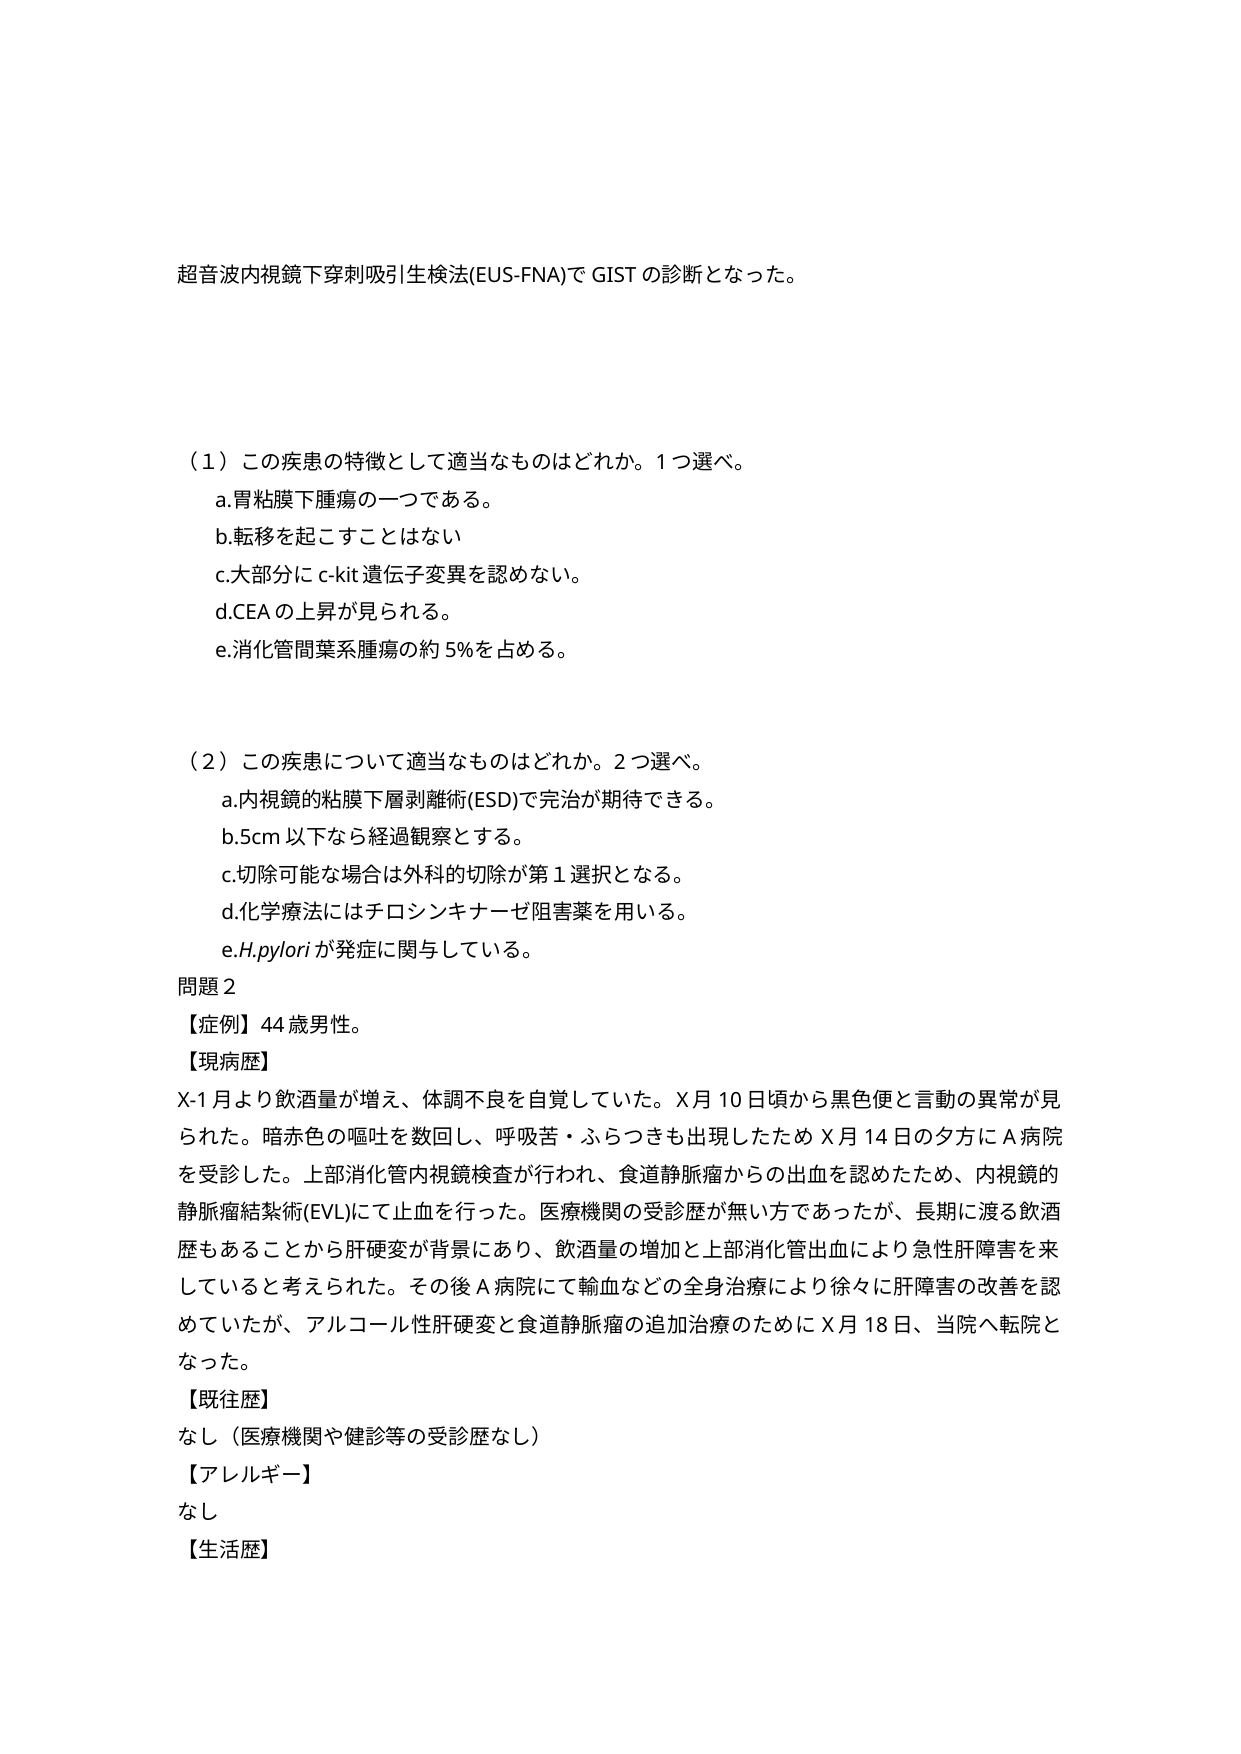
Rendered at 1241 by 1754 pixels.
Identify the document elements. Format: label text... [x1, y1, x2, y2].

text 【生活歴】 [177, 1529, 1063, 1567]
list e.消化管間葉系腫瘍の約5%を占める。 [215, 629, 1063, 667]
text X-1月より飲酒量が増え、体調不良を自覚していた。X月10日頃から黒色便と言動の異常が見られた。暗赤色の嘔吐を数回し、呼吸苦・ふらつきも出現したためX月14日の夕方にA病院を受診した。上部消化管内視鏡検査が行われ、食道静脈瘤からの出血を認めたため、内視鏡的静脈瘤結紮術(EVL)にて止血を行った。医療機関の受診歴が無い方であったが、長期に渡る飲酒歴もあることから肝硬変が背景にあり、飲酒量の増加と上部消化管出血により急性肝障害を来していると考えられた。その後A病院にて輸血などの全身治療により徐々に肝障害の改善を認めていたが、アルコール性肝硬変と食道静脈瘤の追加治療のためにX月18日、当院へ転院となった。 [177, 1079, 1063, 1379]
text 【アレルギー】 [177, 1454, 1063, 1492]
text 【症例】44歳男性。 [177, 1004, 1063, 1042]
list c.大部分にc-kit遺伝子変異を認めない。 [215, 554, 1063, 592]
list （１）この疾患の特徴として適当なものはどれか。1つ選べ。 [177, 442, 1063, 479]
text 【現病歴】 [177, 1042, 1063, 1079]
text e.H.pyloriが発症に関与している。 [221, 929, 1063, 967]
text （２）この疾患について適当なものはどれか。2つ選べ。 [177, 742, 1063, 779]
text 超音波内視鏡下穿刺吸引生検法(EUS-FNA)でGISTの診断となった。 [177, 254, 1063, 292]
text a.内視鏡的粘膜下層剥離術(ESD)で完治が期待できる。 [221, 779, 1063, 817]
text 問題２ [177, 967, 1063, 1004]
text なし（医療機関や健診等の受診歴なし） [177, 1417, 1063, 1454]
text なし [177, 1492, 1063, 1529]
text c.切除可能な場合は外科的切除が第１選択となる。 [221, 854, 1063, 892]
text d.化学療法にはチロシンキナーゼ阻害薬を用いる。 [221, 892, 1063, 929]
list d.CEAの上昇が見られる。 [215, 592, 1063, 629]
list b.転移を起こすことはない [215, 517, 1063, 554]
text 【既往歴】 [177, 1379, 1063, 1417]
list a.胃粘膜下腫瘍の一つである。 [215, 479, 1063, 517]
text b.5cm以下なら経過観察とする。 [221, 817, 1063, 854]
